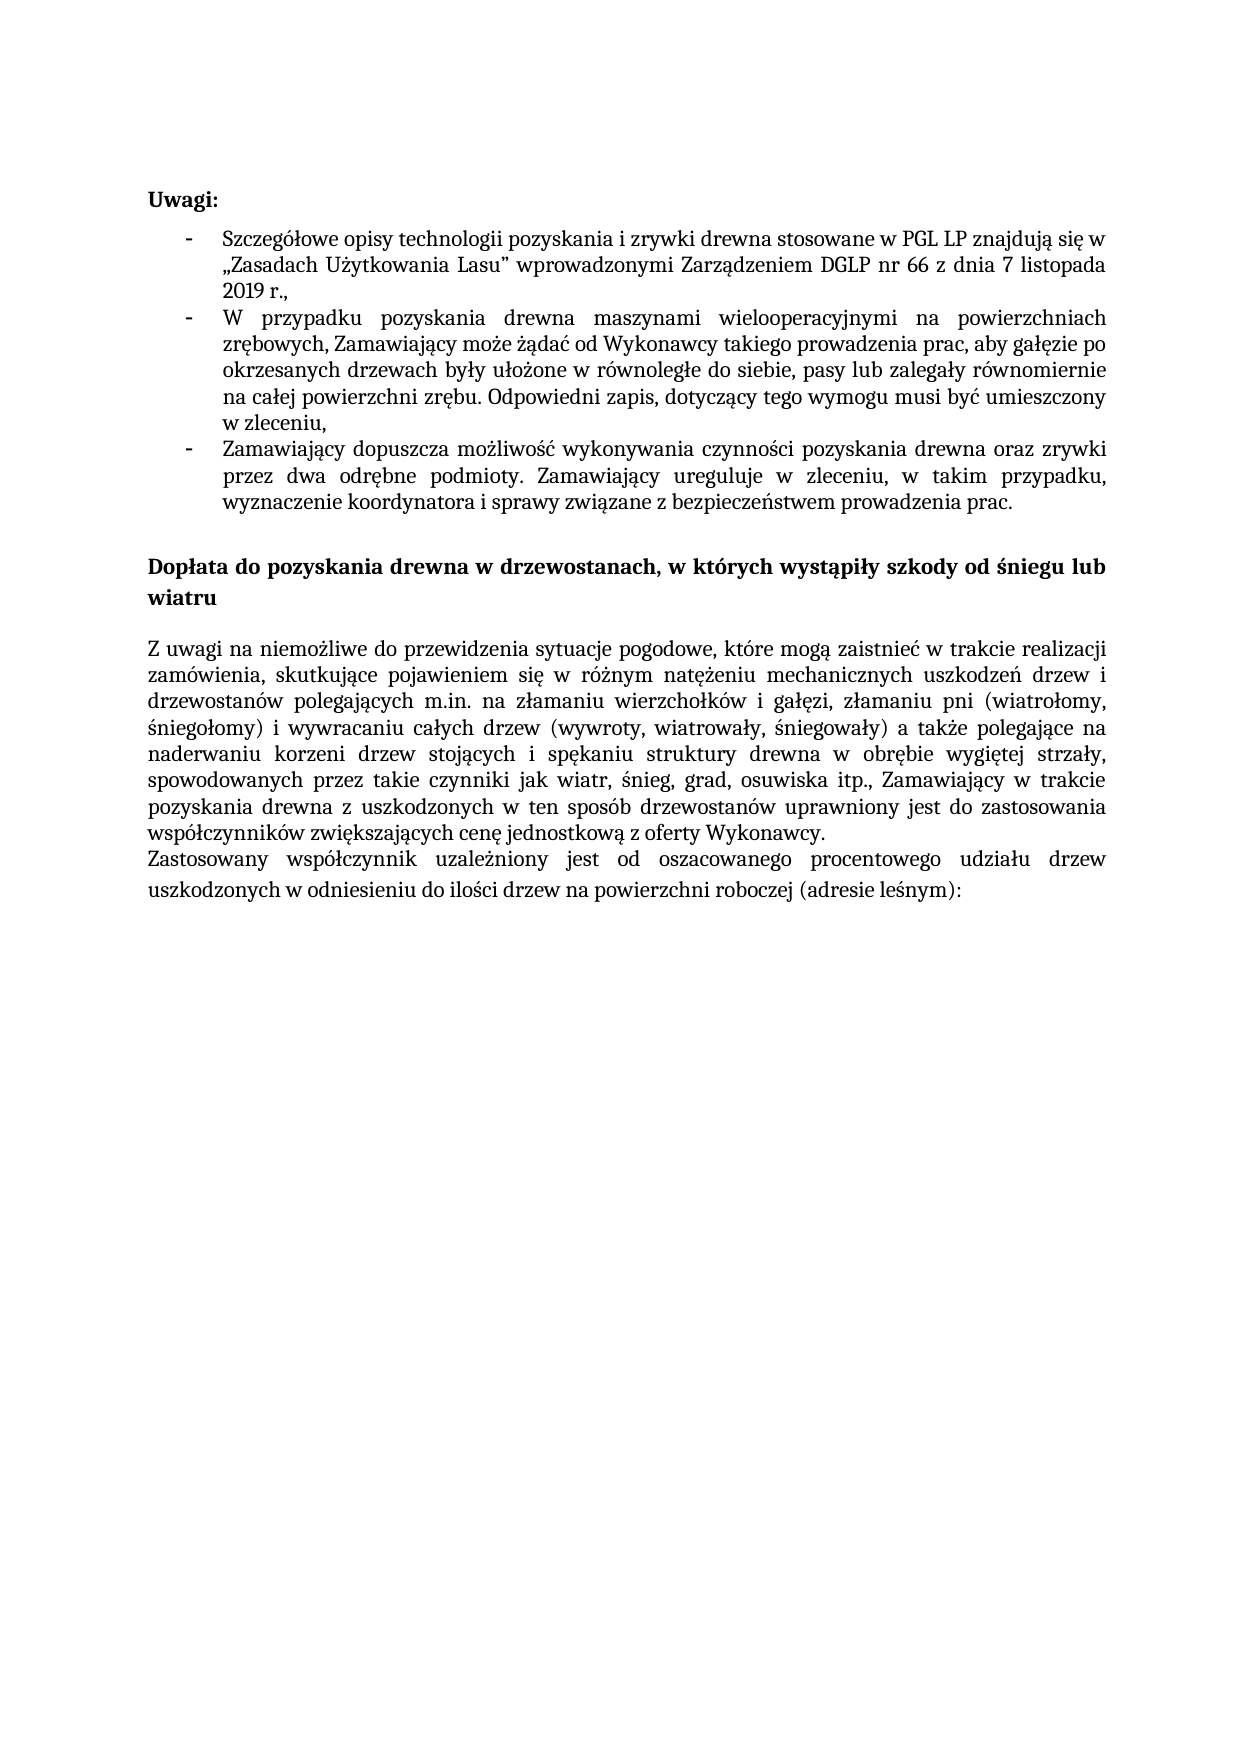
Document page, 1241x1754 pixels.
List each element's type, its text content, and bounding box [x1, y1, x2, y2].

text Uwagi: [148, 186, 1107, 213]
text Z uwagi na niemożliwe do przewidzenia sytuacje pogodowe, które mogą zaistnieć w trakcie realizacji zamówienia, skutkujące pojawieniem się w różnym natężeniu mechanicznych uszkodzeń drzew i drzewostanów polegających m.in. na złamaniu wierzchołków i gałęzi, złamaniu pni (wiatrołomy, śniegołomy) i wywracaniu całych drzew (wywroty, wiatrowały, śniegowały) a także polegające na naderwaniu korzeni drzew stojących i spękaniu struktury drewna w obrębie wygiętej strzały, spowodowanych przez takie czynniki jak wiatr, śnieg, grad, osuwiska itp., Zamawiający w trakcie pozyskania drewna z uszkodzonych w ten sposób drzewostanów uprawniony jest do zastosowania współczynników zwiększających cenę jednostkową z oferty Wykonawcy. [148, 635, 1107, 846]
list Zamawiający dopuszcza możliwość wykonywania czynności pozyskania drewna oraz zrywki przez dwa odrębne podmioty. Zamawiający ureguluje w zleceniu, w takim przypadku, wyznaczenie koordynatora i sprawy związane z bezpieczeństwem prowadzenia prac. [185, 436, 1107, 515]
list Szczegółowe opisy technologii pozyskania i zrywki drewna stosowane w PGL LP znajdują się w „Zasadach Użytkowania Lasu” wprowadzonymi Zarządzeniem DGLP nr 66 z dnia 7 listopada 2019 r., [185, 225, 1107, 304]
list W przypadku pozyskania drewna maszynami wielooperacyjnymi na powierzchniach zrębowych, Zamawiający może żądać od Wykonawcy takiego prowadzenia prac, aby gałęzie po okrzesanych drzewach były ułożone w równoległe do siebie, pasy lub zalegały równomiernie na całej powierzchni zrębu. Odpowiedni zapis, dotyczący tego wymogu musi być umieszczony w zleceniu, [185, 304, 1107, 436]
text Zastosowany współczynnik uzależniony jest od oszacowanego procentowego udziału drzew uszkodzonych w odniesieniu do ilości drzew na powierzchni roboczej (adresie leśnym): [148, 846, 1107, 903]
text Dopłata do pozyskania drewna w drzewostanach, w których wystąpiły szkody od śniegu lub wiatru [148, 554, 1107, 611]
